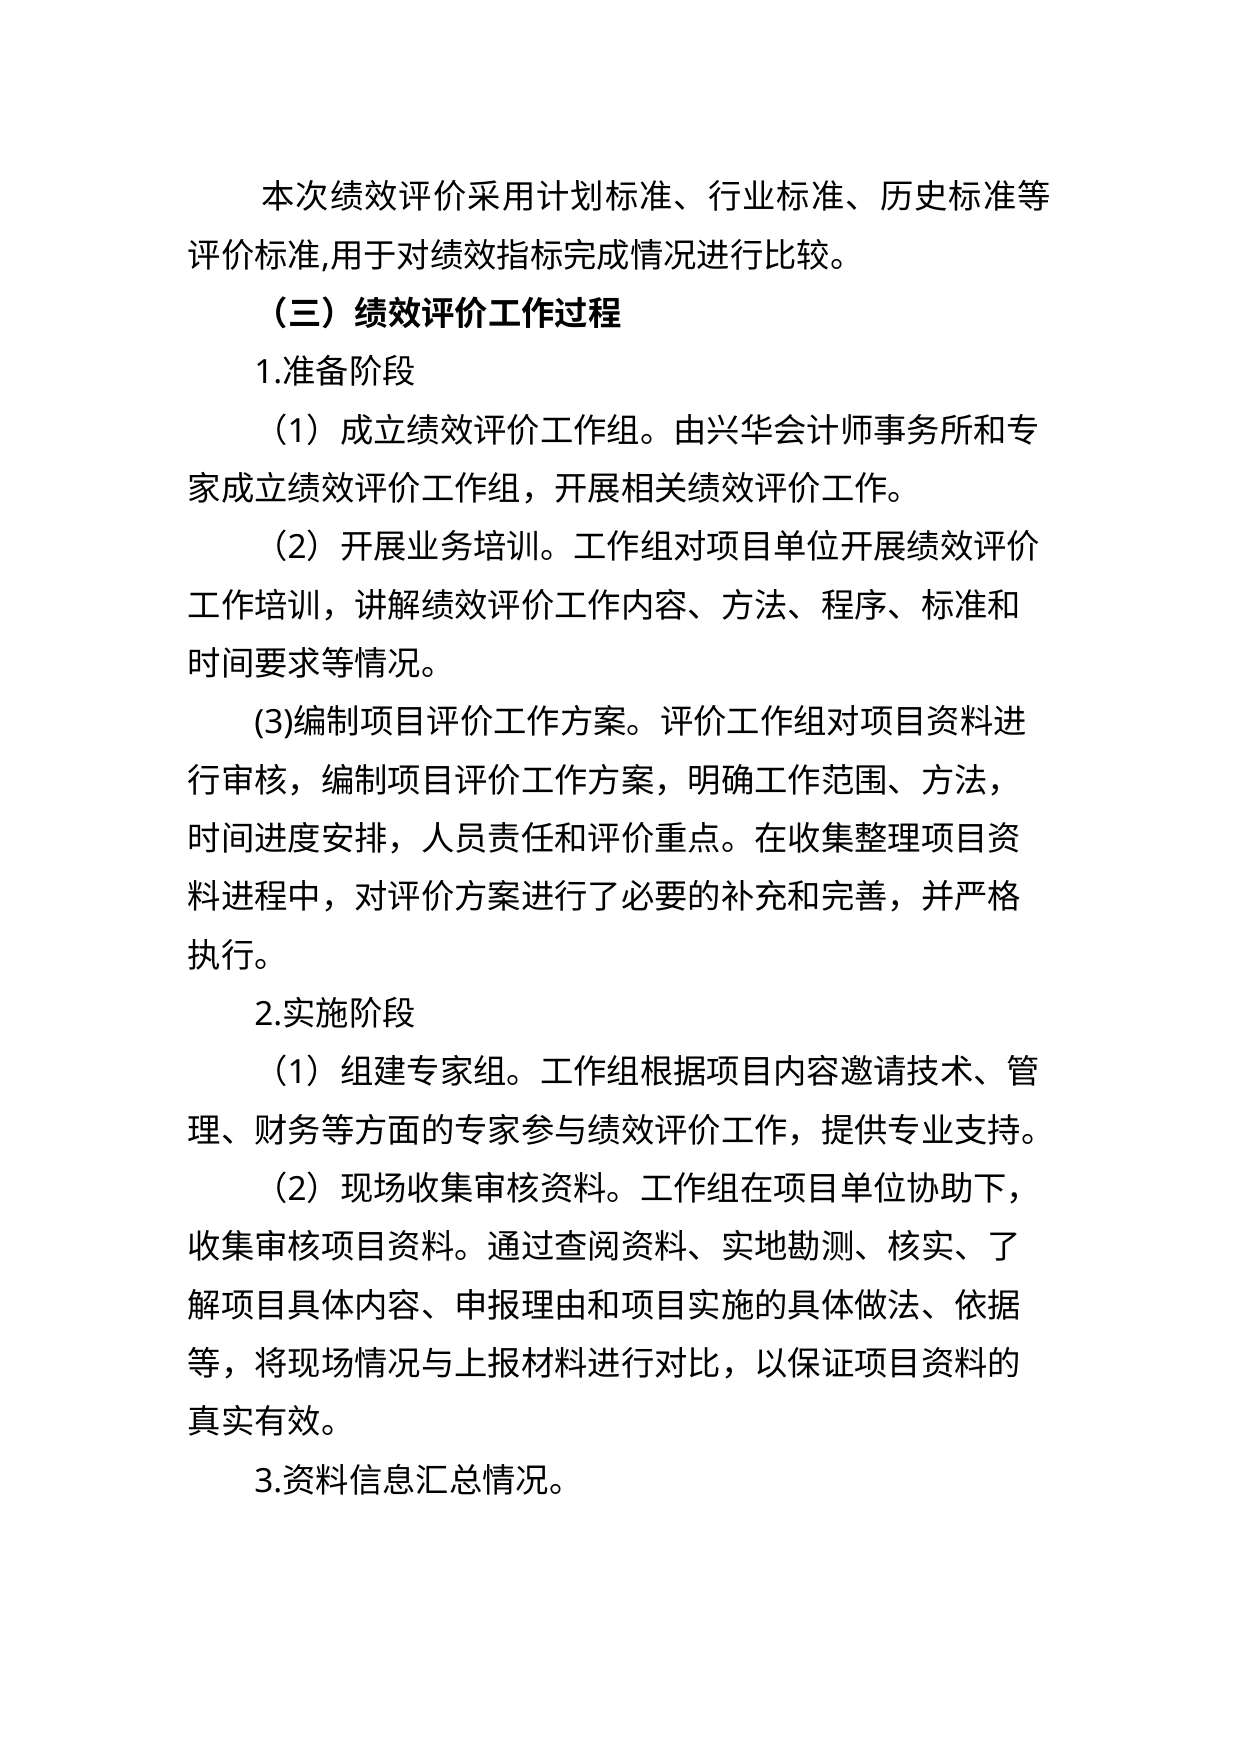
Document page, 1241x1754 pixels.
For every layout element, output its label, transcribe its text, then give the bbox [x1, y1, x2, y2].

text (3)编制项目评价工作方案。评价工作组对项目资料进行审核，编制项目评价工作方案，明确工作范围、方法，时间进度安排，人员责任和评价重点。在收集整理项目资料进程中，对评价方案进行了必要的补充和完善，并严格执行。 [187, 687, 1053, 979]
text 2.实施阶段 [187, 979, 1053, 1037]
text （1）成立绩效评价工作组。由兴华会计师事务所和专家成立绩效评价工作组，开展相关绩效评价工作。 [187, 395, 1053, 512]
text （2）开展业务培训。工作组对项目单位开展绩效评价工作培训，讲解绩效评价工作内容、方法、程序、标准和时间要求等情况。 [187, 512, 1053, 687]
text 3.资料信息汇总情况。 [187, 1445, 1053, 1504]
text （1）组建专家组。工作组根据项目内容邀请技术、管理、财务等方面的专家参与绩效评价工作，提供专业支持。 [187, 1037, 1053, 1154]
subtitle （三）绩效评价工作过程 [187, 279, 1053, 337]
text （2）现场收集审核资料。工作组在项目单位协助下，收集审核项目资料。通过查阅资料、实地勘测、核实、了解项目具体内容、申报理由和项目实施的具体做法、依据等，将现场情况与上报材料进行对比，以保证项目资料的真实有效。 [187, 1154, 1053, 1445]
text 1.准备阶段 [187, 337, 1053, 395]
text 本次绩效评价采用计划标准、行业标准、历史标准等评价标准,用于对绩效指标完成情况进行比较。 [187, 162, 1053, 279]
